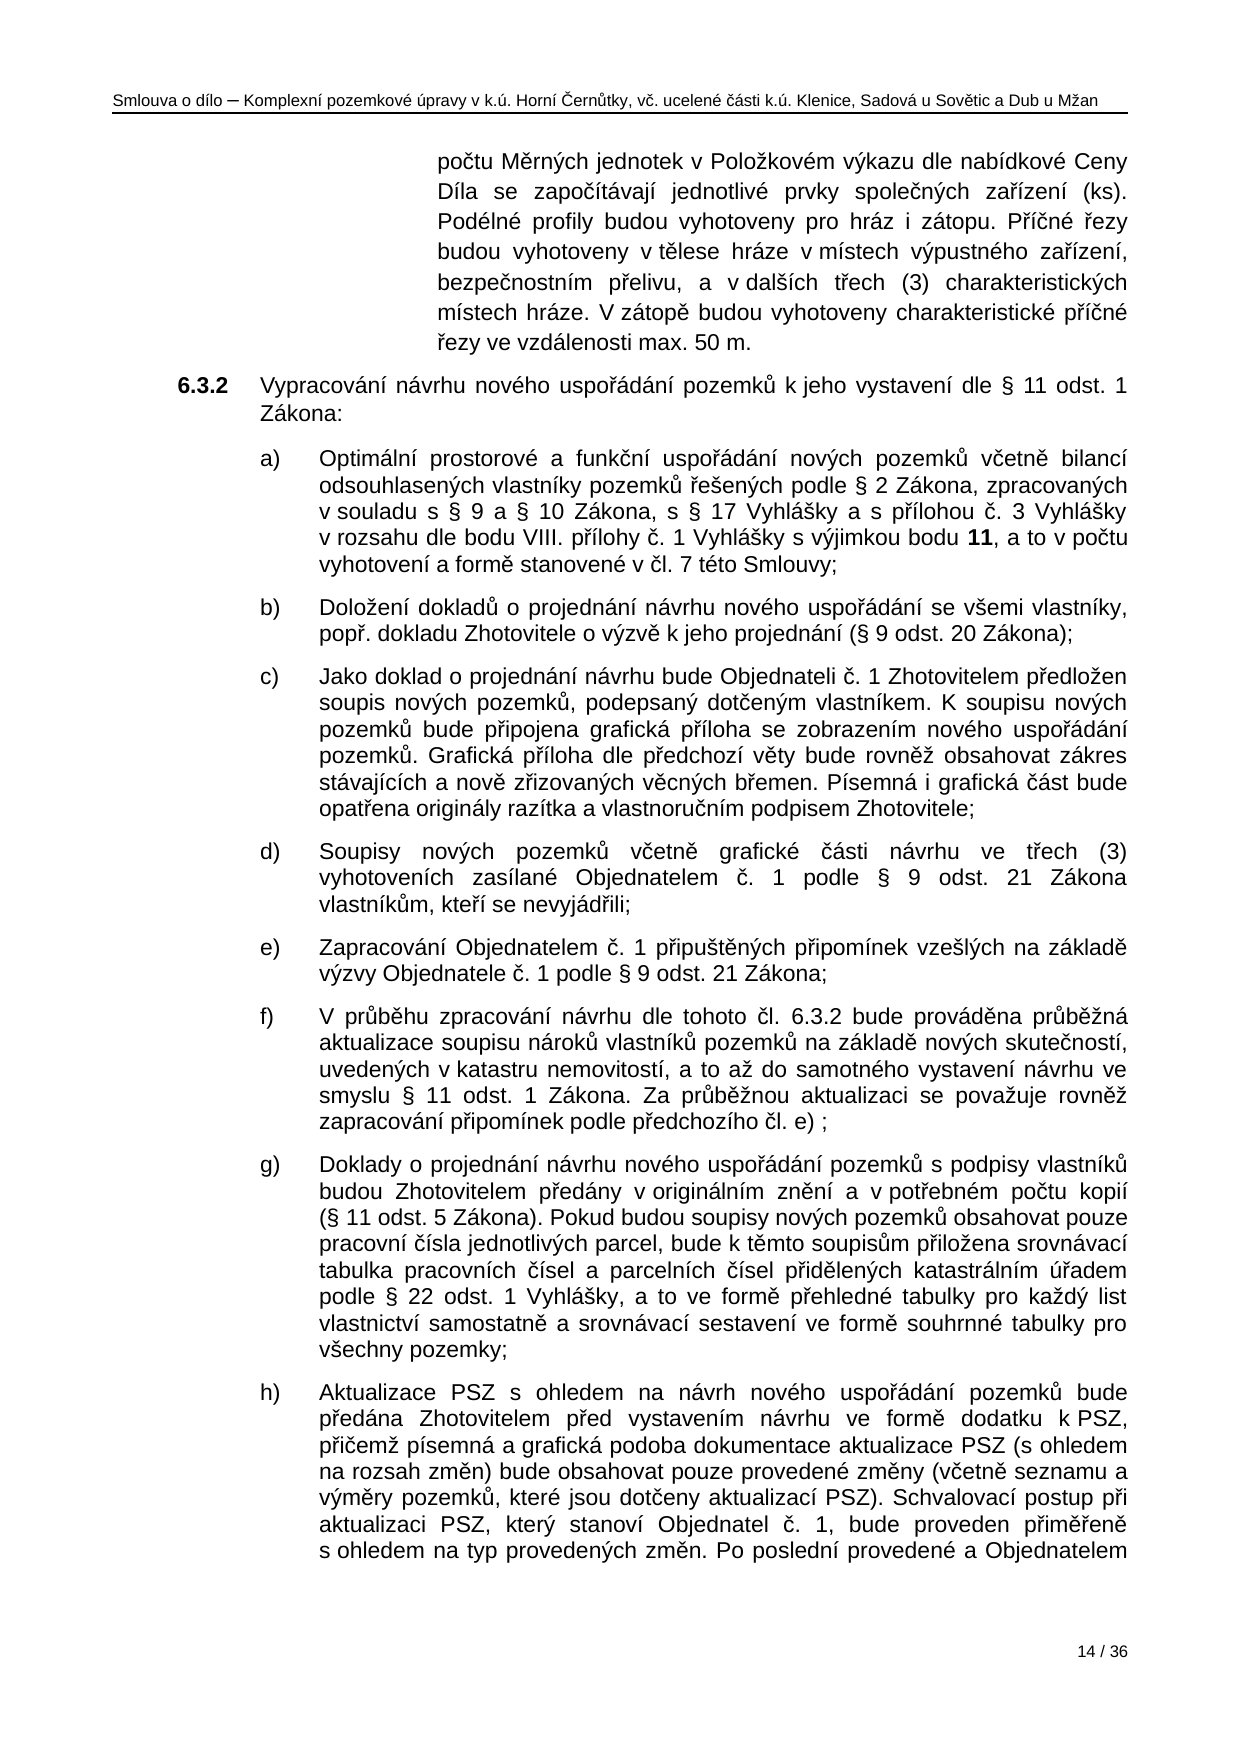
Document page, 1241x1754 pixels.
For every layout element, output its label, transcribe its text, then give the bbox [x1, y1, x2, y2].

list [260, 1379, 1128, 1563]
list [334, 148, 1128, 355]
list Doložení dokladů o projednání návrhu nového uspořádání se všemi vlastníky, popř. dokladu Zhotovitele o výzvě k jeho projednání (§ 9 odst. 20 Zákona); [260, 594, 1128, 646]
text Vypracování návrhu nového uspořádání pozemků k jeho vystavení dle § 11 odst. 1 Zákona: [177, 372, 1128, 426]
list Soupisy nových pozemků včetně grafické části návrhu ve třech (3) vyhotoveních zasílané Objednatelem č. 1 podle § 9 odst. 21 Zákona vlastníkům, kteří se nevyjádřili; [260, 838, 1128, 917]
list Doklady o projednání návrhu nového uspořádání pozemků s podpisy vlastníků budou Zhotovitelem předány v originálním znění a v potřebném počtu kopií (§ 11 odst. 5 Zákona). Pokud budou soupisy nových pozemků obsahovat pouze pracovní čísla jednotlivých parcel, bude k těmto soupisům přiložena srovnávací tabulka pracovních čísel a parcelních čísel přidělených katastrálním úřadem podle § 22 odst. 1 Vyhlášky, a to ve formě přehledné tabulky pro každý list vlastnictví samostatně a srovnávací sestavení ve formě souhrnné tabulky pro všechny pozemky; [260, 1151, 1128, 1362]
list Zapracování Objednatelem č. 1 připuštěných připomínek vzešlých na základě výzvy Objednatele č. 1 podle § 9 odst. 21 Zákona; [260, 933, 1128, 986]
list Jako doklad o projednání návrhu bude Objednateli č. 1 Zhotovitelem předložen soupis nových pozemků, podepsaný dotčeným vlastníkem. K soupisu nových pozemků bude připojena grafická příloha se zobrazením nového uspořádání pozemků. Grafická příloha dle předchozí věty bude rovněž obsahovat zákres stávajících a nově zřizovaných věcných břemen. Písemná i grafická část bude opatřena originály razítka a vlastnoručním podpisem Zhotovitele; [260, 663, 1128, 821]
list Optimální prostorové a funkční uspořádání nových pozemků včetně bilancí odsouhlasených vlastníky pozemků řešených podle § 2 Zákona, zpracovaných v souladu s § 9 a § 10 Zákona, s § 17 Vyhlášky a s přílohou č. 3 Vyhlášky v rozsahu dle bodu VIII. přílohy č. 1 Vyhlášky s výjimkou bodu 11, a to v počtu vyhotovení a formě stanovené v čl. 7 této Smlouvy; [260, 445, 1128, 577]
list V průběhu zpracování návrhu dle tohoto čl. 6.3.2 bude prováděna průběžná aktualizace soupisu nároků vlastníků pozemků na základě nových skutečností, uvedených v katastru nemovitostí, a to až do samotného vystavení návrhu ve smyslu § 11 odst. 1 Zákona. Za průběžnou aktualizaci se považuje rovněž zapracování připomínek podle předchozího čl. e) ; [260, 1003, 1128, 1135]
